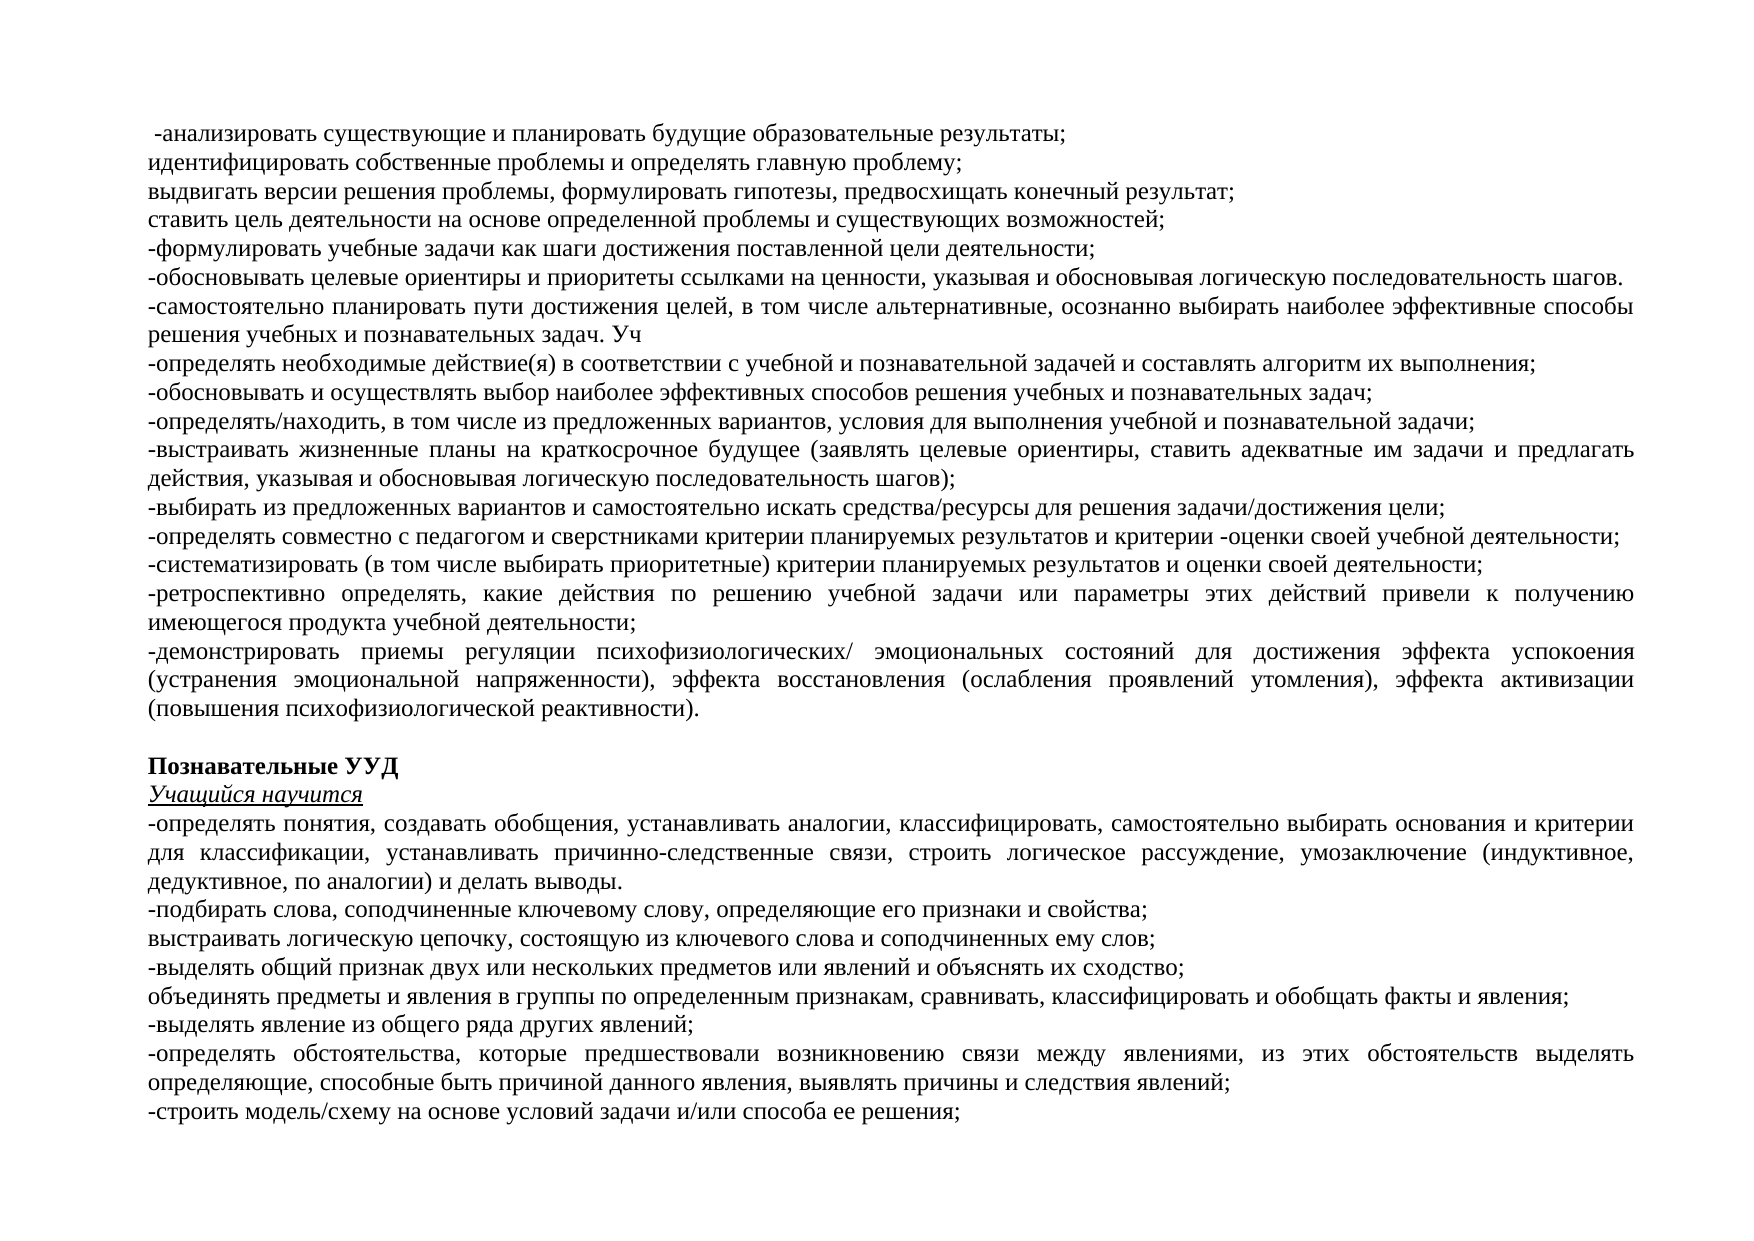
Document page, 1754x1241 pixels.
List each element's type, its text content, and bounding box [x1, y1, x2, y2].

text выстраивать логическую цепочку, состоящую из ключевого слова и соподчиненных ему слов; [148, 923, 1636, 952]
text -демонстрировать приемы регуляции психофизиологических/ эмоциональных состояний для достижения эффекта успокоения (устранения эмоциональной напряженности), эффекта восстановления (ослабления проявлений утомления), эффекта активизации (повышения психофизиологической реактивности). [148, 636, 1636, 722]
text -определять совместно с педагогом и сверстниками критерии планируемых результатов и критерии -оценки своей учебной деятельности; [148, 521, 1636, 549]
text выдвигать версии решения проблемы, формулировать гипотезы, предвосхищать конечный результат; [148, 176, 1636, 204]
text -обосновывать и осуществлять выбор наиболее эффективных способов решения учебных и познавательных задач; [148, 377, 1636, 406]
text идентифицировать собственные проблемы и определять главную проблему; [148, 147, 1636, 176]
text -формулировать учебные задачи как шаги достижения поставленной цели деятельности; [148, 233, 1636, 262]
text Учащийся научится [148, 779, 1636, 808]
text объединять предметы и явления в группы по определенным признакам, сравнивать, классифицировать и обобщать факты и явления; [148, 981, 1636, 1009]
text -систематизировать (в том числе выбирать приоритетные) критерии планируемых результатов и оценки своей деятельности; [148, 549, 1636, 578]
text -определять обстоятельства, которые предшествовали возникновению связи между явлениями, из этих обстоятельств выделять определяющие, способные быть причиной данного явления, выявлять причины и следствия явлений; [148, 1038, 1636, 1096]
text -выстраивать жизненные планы на краткосрочное будущее (заявлять целевые ориентиры, ставить адекватные им задачи и предлагать действия, указывая и обосновывая логическую последовательность шагов); [148, 434, 1636, 492]
text -выбирать из предложенных вариантов и самостоятельно искать средства/ресурсы для решения задачи/достижения цели; [148, 492, 1636, 521]
text -определять/находить, в том числе из предложенных вариантов, условия для выполнения учебной и познавательной задачи; [148, 406, 1636, 434]
text -самостоятельно планировать пути достижения целей, в том числе альтернативные, осознанно выбирать наиболее эффективные способы решения учебных и познавательных задач. Уч [148, 291, 1636, 348]
text -ретроспективно определять, какие действия по решению учебной задачи или параметры этих действий привели к получению имеющегося продукта учебной деятельности; [148, 578, 1636, 636]
text -подбирать слова, соподчиненные ключевому слову, определяющие его признаки и свойства; [148, 894, 1636, 923]
text -выделять общий признак двух или нескольких предметов или явлений и объяснять их сходство; [148, 952, 1636, 981]
text Познавательные УУД [148, 751, 1636, 779]
text -определять необходимые действие(я) в соответствии с учебной и познавательной задачей и составлять алгоритм их выполнения; [148, 348, 1636, 377]
text ставить цель деятельности на основе определенной проблемы и существующих возможностей; [148, 204, 1636, 233]
text -анализировать существующие и планировать будущие образовательные результаты; [148, 118, 1636, 147]
text -определять понятия, создавать обобщения, устанавливать аналогии, классифицировать, самостоятельно выбирать основания и критерии для классификации, устанавливать причинно-следственные связи, строить логическое рассуждение, умозаключение (индуктивное, дедуктивное, по аналогии) и делать выводы. [148, 808, 1636, 894]
text -обосновывать целевые ориентиры и приоритеты ссылками на ценности, указывая и обосновывая логическую последовательность шагов. [148, 262, 1636, 291]
text -выделять явление из общего ряда других явлений; [148, 1009, 1636, 1038]
text -строить модель/схему на основе условий задачи и/или способа ее решения; [148, 1096, 1636, 1124]
